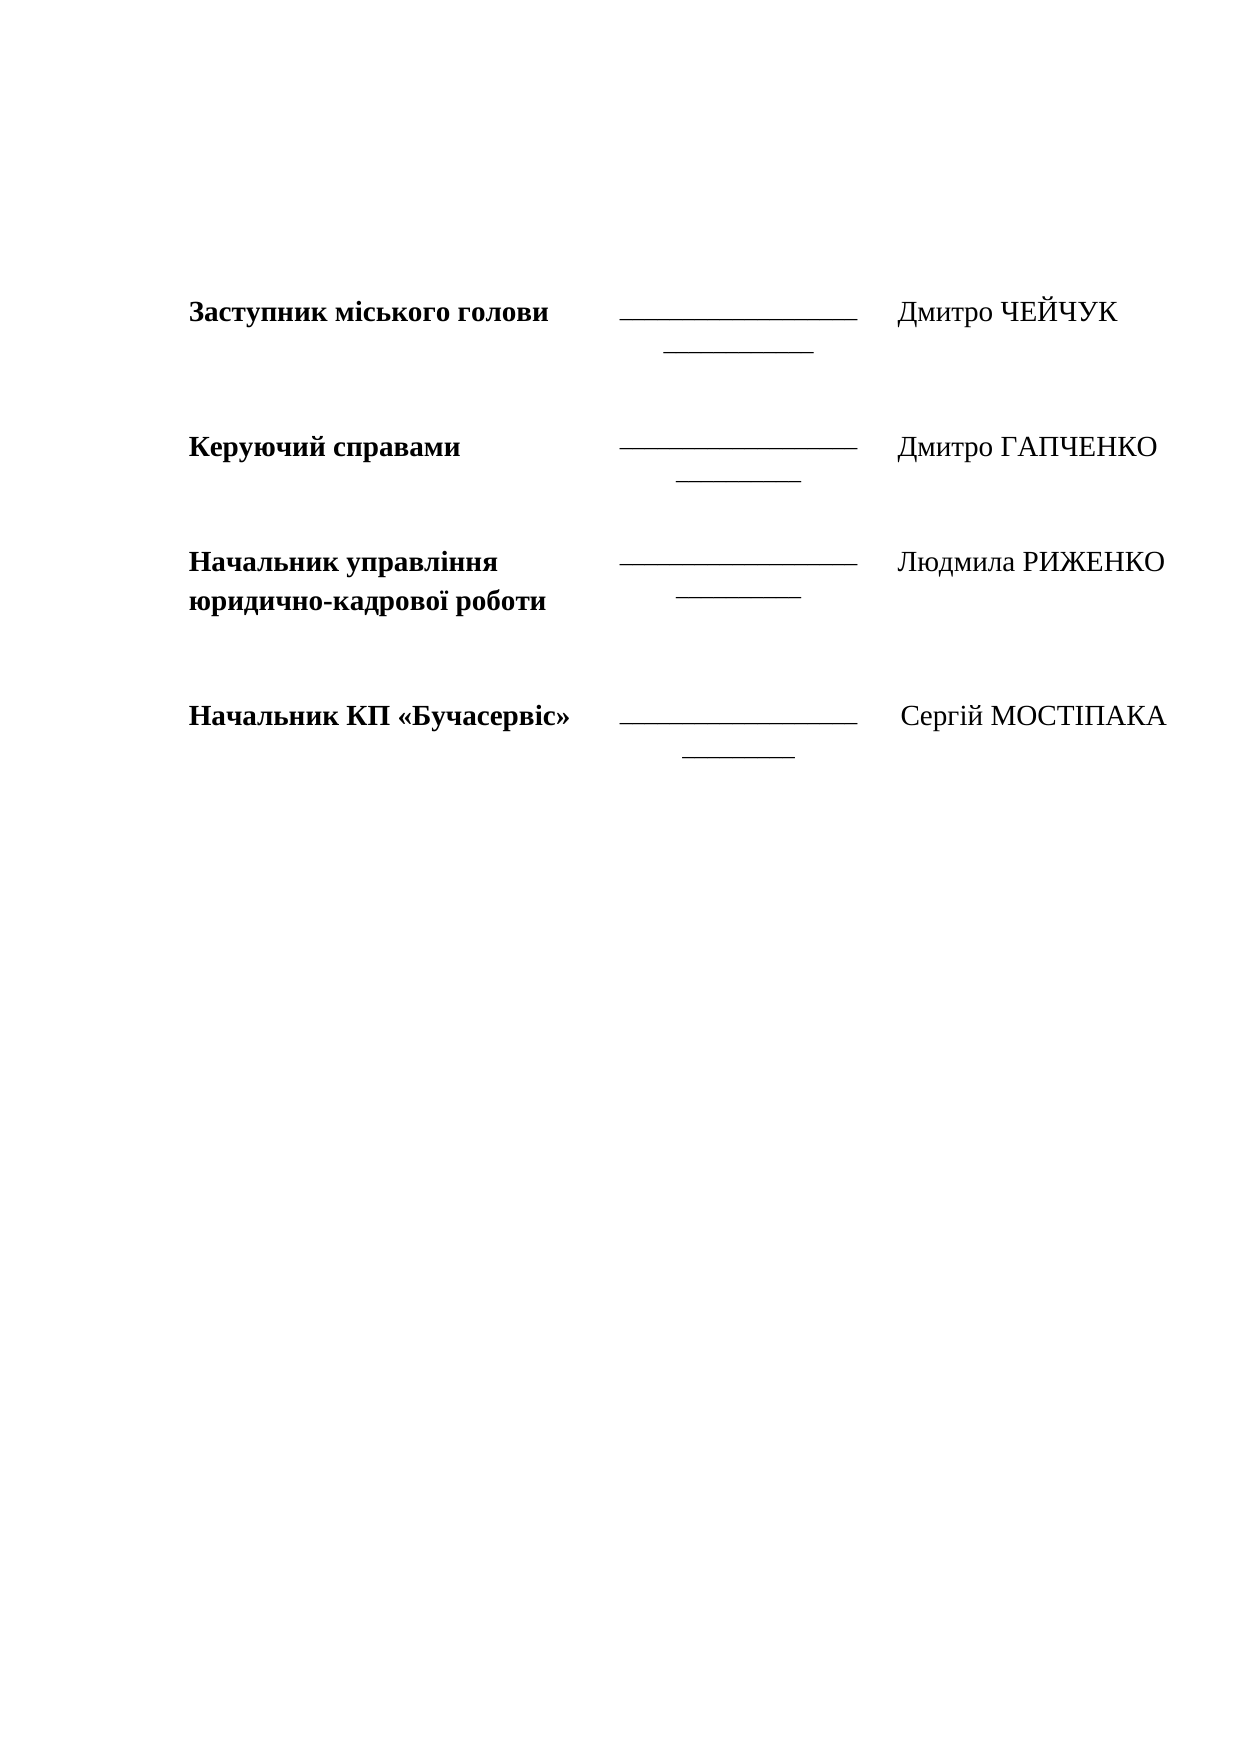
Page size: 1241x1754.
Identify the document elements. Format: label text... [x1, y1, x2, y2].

table_header ___________________ ____________ [591, 294, 886, 390]
table_cell Начальник управління юридично-кадрової роботи [177, 506, 591, 698]
table_cell Дмитро ГАПЧЕНКО [886, 390, 1181, 506]
table_header Заступник міського голови [177, 294, 591, 390]
table_header Дмитро ЧЕЙЧУК [886, 294, 1181, 390]
table_cell Начальник КП «Бучасервіс» [177, 699, 591, 814]
table_cell ___________________ __________ [591, 390, 886, 506]
table_cell Керуючий справами [177, 390, 591, 506]
table_cell ___________________ _________ [591, 699, 886, 814]
table_cell Сергій МОСТІПАКА [886, 699, 1181, 814]
table_cell ___________________ __________ [591, 506, 886, 698]
table_cell Людмила РИЖЕНКО [886, 506, 1181, 698]
